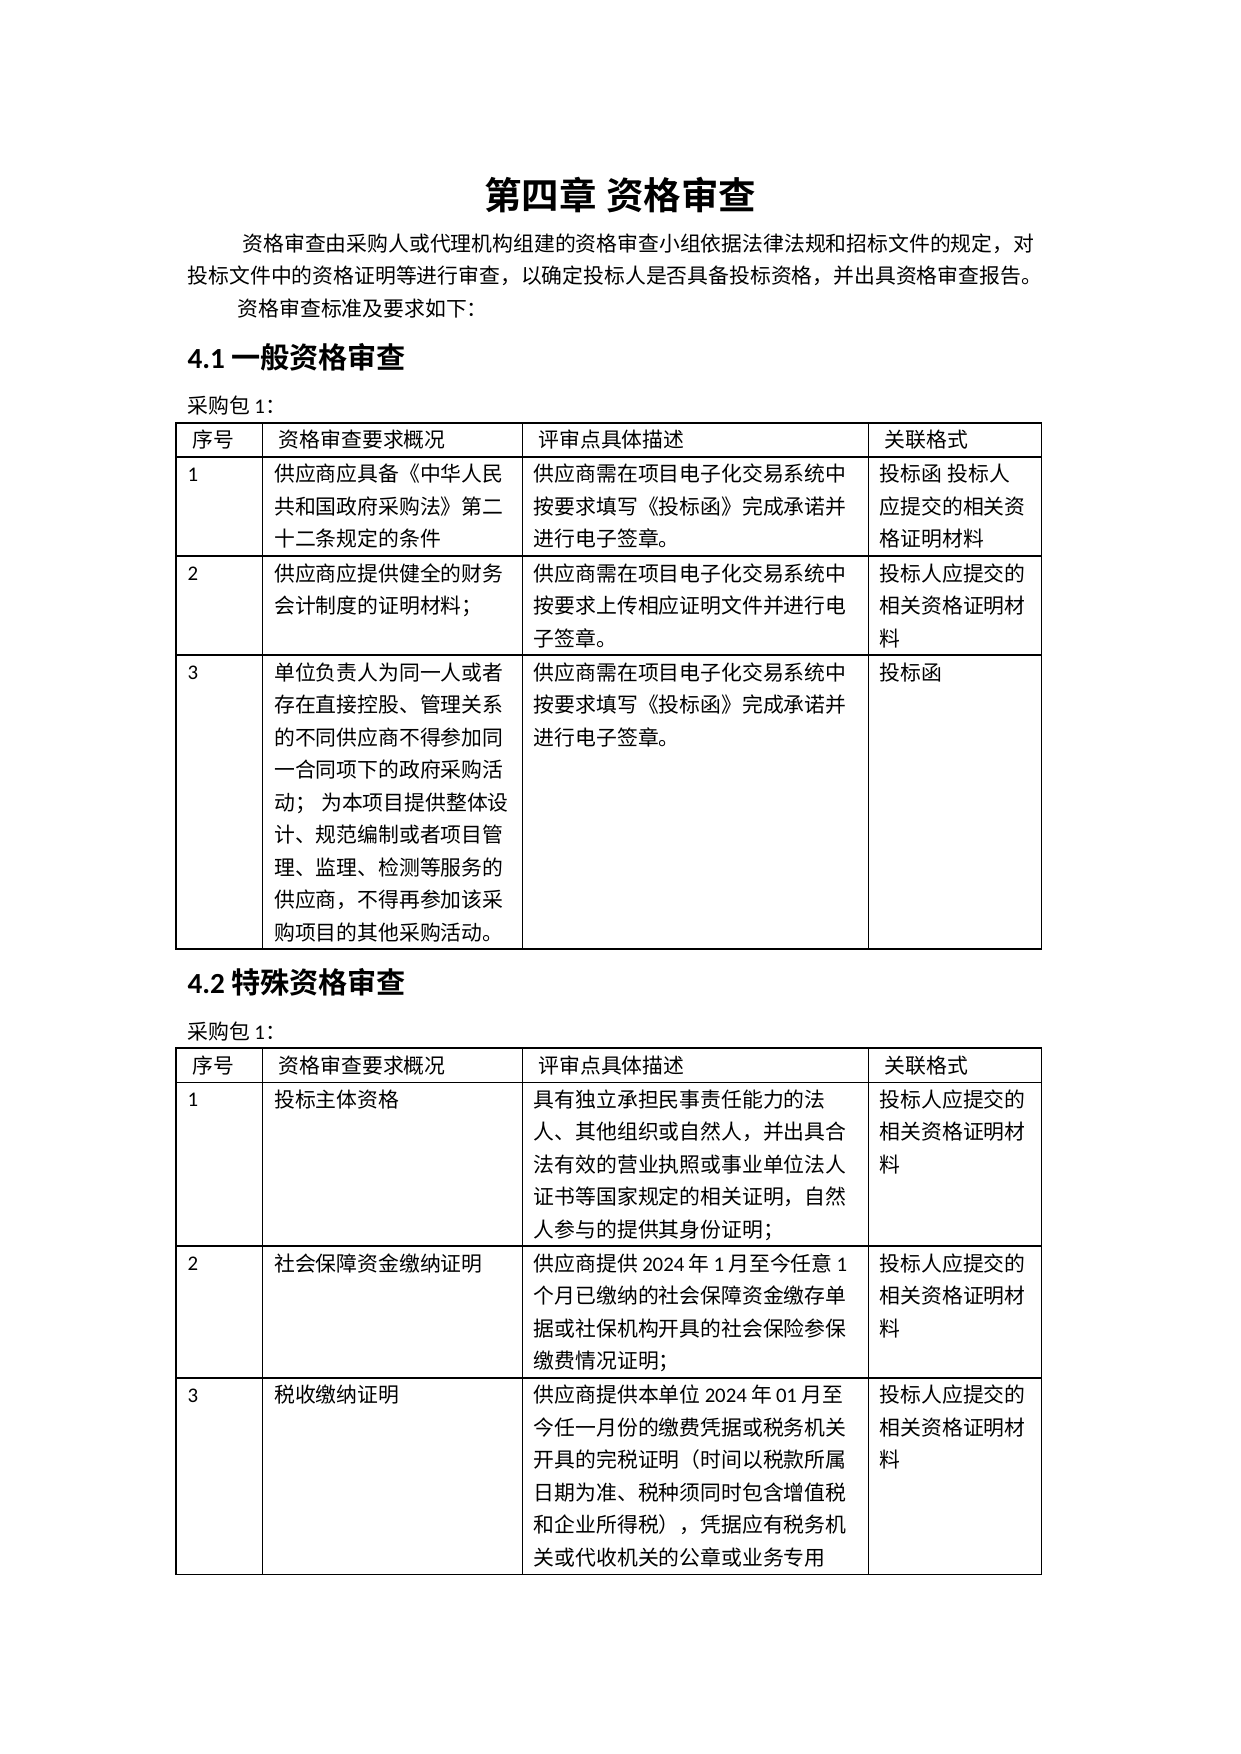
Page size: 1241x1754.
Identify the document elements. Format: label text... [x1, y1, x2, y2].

table_cell 供应商需在项目电子化交易系统中按要求填写《投标函》完成承诺并进行电子签章。 [523, 656, 868, 948]
table_cell 1 [177, 458, 262, 555]
table_cell 社会保障资金缴纳证明 [263, 1247, 522, 1377]
table_header 序号 [177, 424, 262, 456]
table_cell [523, 1379, 868, 1573]
text 采购包1： [187, 389, 1053, 422]
table_cell 具有独立承担民事责任能力的法人、其他组织或自然人，并出具合法有效的营业执照或事业单位法人证书等国家规定的相关证明，自然人参与的提供其身份证明； [523, 1083, 868, 1245]
table_cell 供应商应具备《中华人民共和国政府采购法》第二十二条规定的条件 [263, 458, 522, 555]
table_header 关联格式 [869, 424, 1041, 456]
table_header 序号 [177, 1049, 262, 1081]
text 资格审查由采购人或代理机构组建的资格审查小组依据法律法规和招标文件的规定，对投标文件中的资格证明等进行审查，以确定投标人是否具备投标资格，并出具资格审查报告。 [187, 227, 1053, 292]
table_header 资格审查要求概况 [263, 1049, 522, 1081]
table_cell 投标人应提交的相关资格证明材料 [869, 1379, 1041, 1573]
table_cell 投标人应提交的相关资格证明材料 [869, 557, 1041, 654]
table_cell 供应商需在项目电子化交易系统中按要求填写《投标函》完成承诺并进行电子签章。 [523, 458, 868, 555]
table_cell 2 [177, 557, 262, 654]
table_cell 供应商提供2024年1月至今任意1个月已缴纳的社会保障资金缴存单据或社保机构开具的社会保险参保缴费情况证明； [523, 1247, 868, 1377]
text 资格审查标准及要求如下： [187, 292, 1053, 324]
text 4.1一般资格审查 [187, 324, 1053, 389]
table_cell 2 [177, 1247, 262, 1377]
table_cell 投标主体资格 [263, 1083, 522, 1245]
text 采购包1： [187, 1015, 1053, 1047]
table_cell 投标函 投标人应提交的相关资格证明材料 [869, 458, 1041, 555]
table_cell 供应商需在项目电子化交易系统中按要求上传相应证明文件并进行电子签章。 [523, 557, 868, 654]
text 4.2特殊资格审查 [187, 950, 1053, 1015]
table_cell 单位负责人为同一人或者存在直接控股、管理关系的不同供应商不得参加同一合同项下的政府采购活动； 为本项目提供整体设计、规范编制或者项目管理、监理、检测等服务的供应商，不得再参加该采购项目的其他采购活动。 [263, 656, 522, 948]
table_cell 税收缴纳证明 [263, 1379, 522, 1573]
table_cell 投标函 [869, 656, 1041, 948]
text 第四章 资格审查 [187, 162, 1053, 227]
table_cell 3 [177, 656, 262, 948]
table_cell 供应商应提供健全的财务会计制度的证明材料； [263, 557, 522, 654]
table_cell 投标人应提交的相关资格证明材料 [869, 1083, 1041, 1245]
table_header 资格审查要求概况 [263, 424, 522, 456]
table_header 评审点具体描述 [523, 1049, 868, 1081]
table_header 评审点具体描述 [523, 424, 868, 456]
table_cell 投标人应提交的相关资格证明材料 [869, 1247, 1041, 1377]
table_cell 1 [177, 1083, 262, 1245]
table_header 关联格式 [869, 1049, 1041, 1081]
table_cell 3 [177, 1379, 262, 1573]
